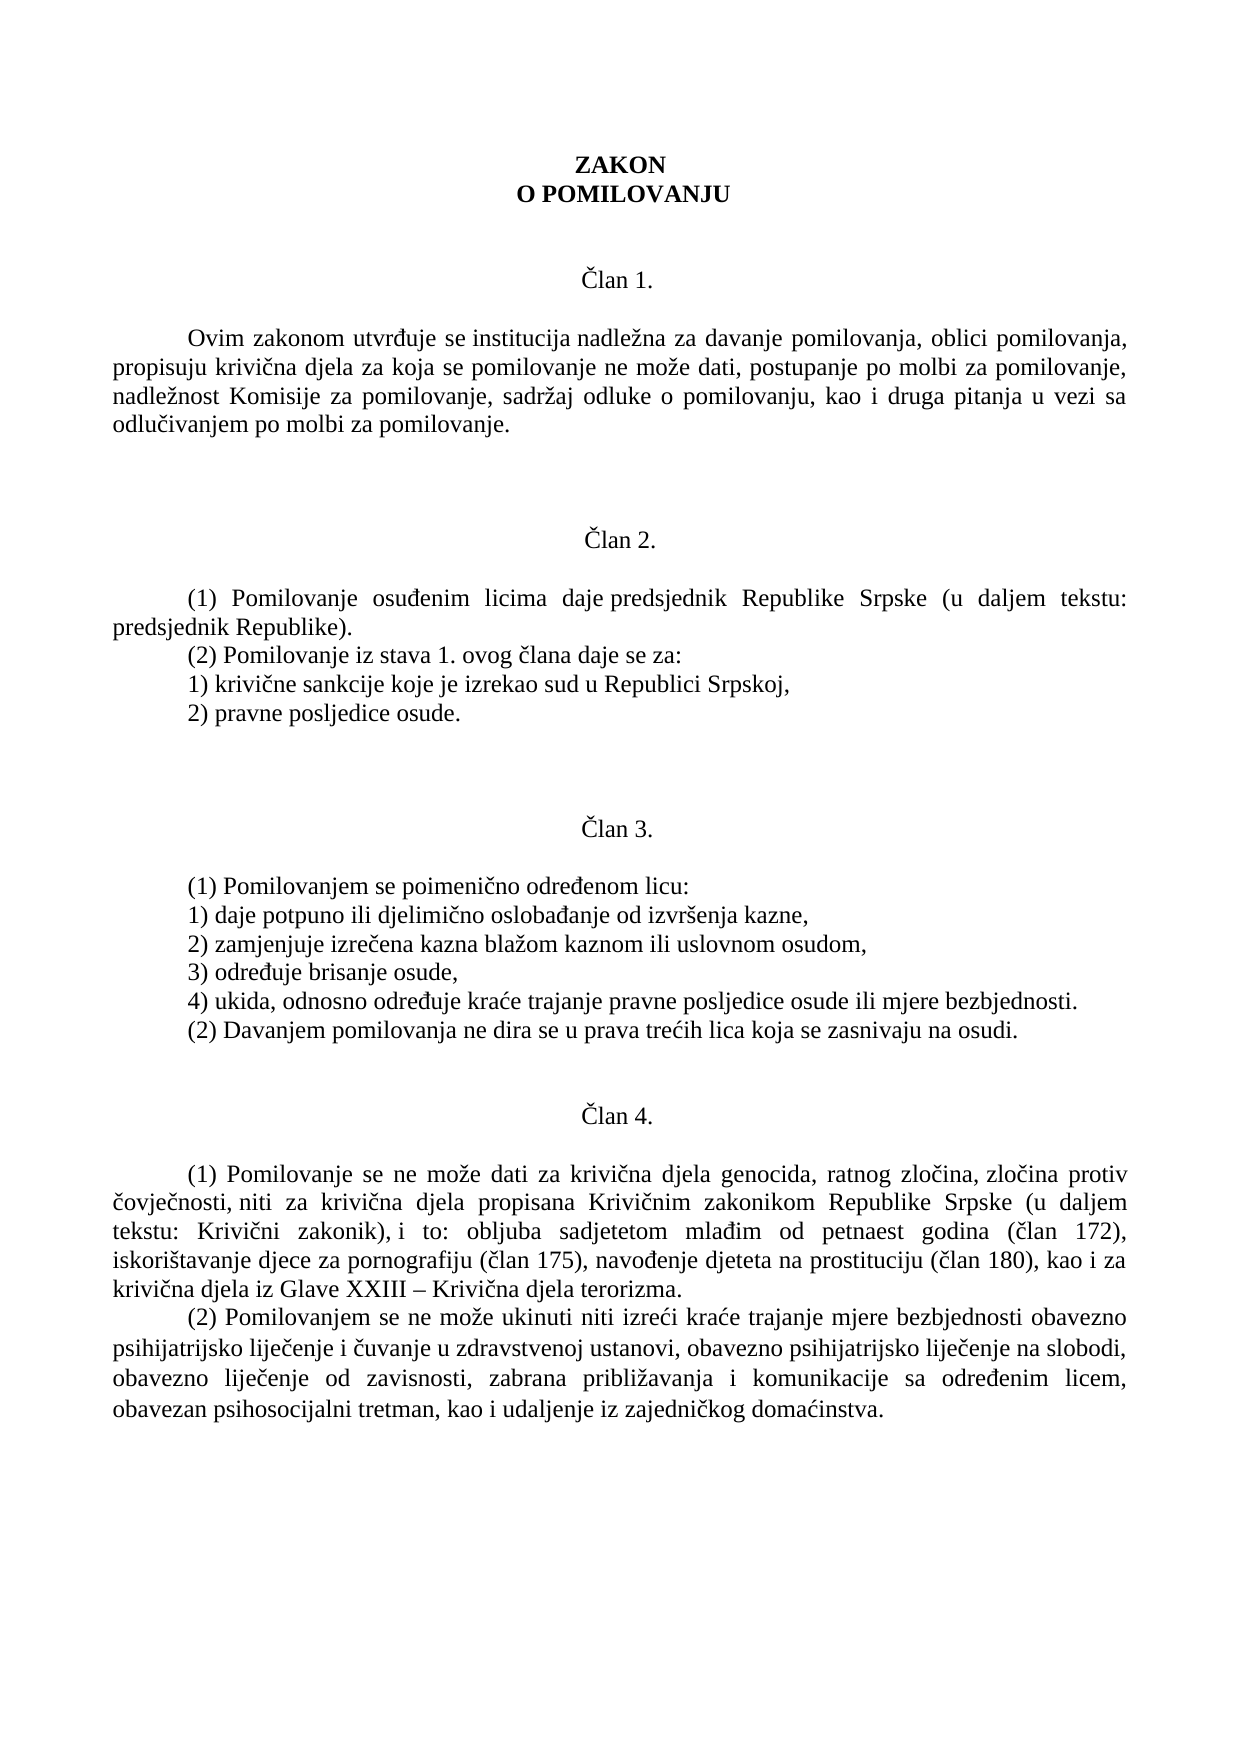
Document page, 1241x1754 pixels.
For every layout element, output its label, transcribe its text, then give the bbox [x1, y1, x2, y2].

text (2) Pomilovanje iz stava 1. ovog člana daje se za: [112, 640, 1128, 669]
text 2) zamjenjuje izrečena kazna blažom kaznom ili uslovnom osudom, [112, 929, 1128, 957]
text (2) Davanjem pomilovanja ne dira se u prava trećih lica koja se zasnivaju na osudi. [112, 1015, 1128, 1044]
text O POMILOVANJU [112, 179, 1128, 207]
text 4) ukida, odnosno određuje kraće trajanje pravne posljedice osude ili mjere bezbjednosti. [112, 986, 1128, 1015]
text ZAKON [112, 150, 1128, 179]
text (1) Pomilovanjem se poimenično određenom licu: [112, 871, 1128, 900]
text (2) Pomilovanjem se ne može ukinuti niti izreći kraće trajanje mjere bezbjednosti obavezno psihijatrijsko liječenje i čuvanje u zdravstvenoj ustanovi, obavezno psihijatrijsko liječenje na slobodi, obavezno liječenje od zavisnosti, zabrana približavanja i komunikacije sa određenim licem, obavezan psihosocijalni tretman, kao i udaljenje iz zajedničkog domaćinstva. [112, 1302, 1128, 1422]
text Član 4. [112, 1101, 1128, 1130]
text 3) određuje brisanje osude, [112, 957, 1128, 986]
text 1) daje potpuno ili djelimično oslobađanje od izvršenja kazne, [112, 900, 1128, 929]
text Član 2. [112, 525, 1128, 554]
text Član 1. [112, 265, 1128, 294]
text (1) Pomilovanje se ne može dati za krivična d‌jela genocida, ratnog zločina, zločina protiv čovječnosti, niti za krivična d‌jela propisana Krivičnim zakonikom Republike Srpske (u daljem tekstu: Krivični zakonik), i to: obljuba sa‌djetetom mlađim od petnaest godina (član 172), iskorištavanje d‌jece za pornografiju (član 175), navođenje djeteta na prostituciju (član 180), kao i za krivična d‌jela iz Glave XXIII – Krivična djela terorizma. [112, 1159, 1128, 1302]
text Ovim zakonom utvrđuje se institucija nadležna za davanje pomilovanja, oblici pomilovanja, propisuju krivična d‌jela za koja se pomilovanje ne može dati, postupanje po molbi za pomilovanje, nadležnost Komisije za pomilovanje, sadržaj odluke o pomilovanju, kao i druga pitanja u vezi sa odlučivanjem po molbi za pomilovanje. [112, 323, 1128, 438]
text Član 3. [112, 814, 1128, 842]
text 2) pravne posljedice osude. [112, 698, 1128, 727]
text 1) krivične sankcije koje je izrekao sud u Republici Srpskoj, [112, 669, 1128, 698]
text (1) Pomilovanje osuđenim licima daje predsjednik Republike Srpske (u daljem tekstu: predsjednik Republike). [112, 583, 1128, 640]
